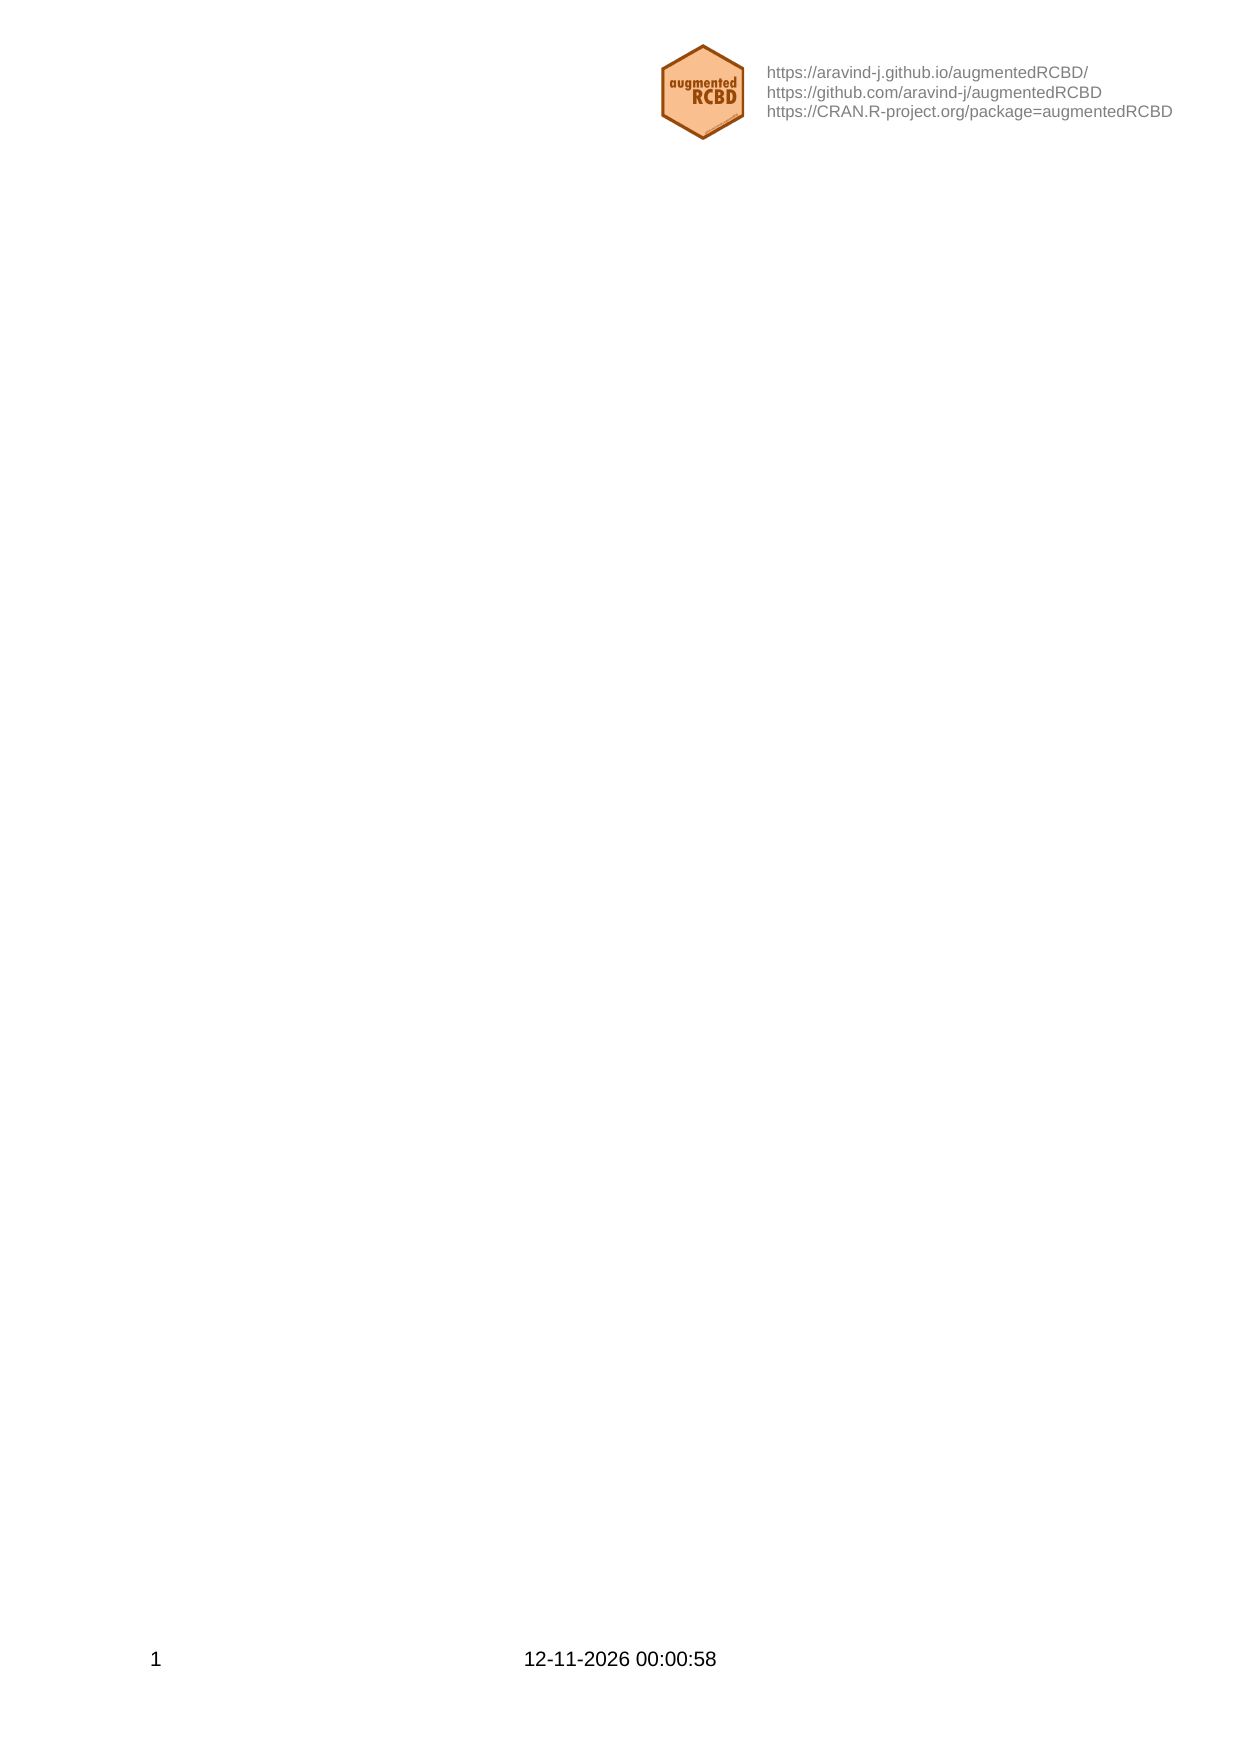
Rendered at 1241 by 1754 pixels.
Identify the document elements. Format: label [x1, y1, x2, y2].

picture [661, 44, 745, 140]
